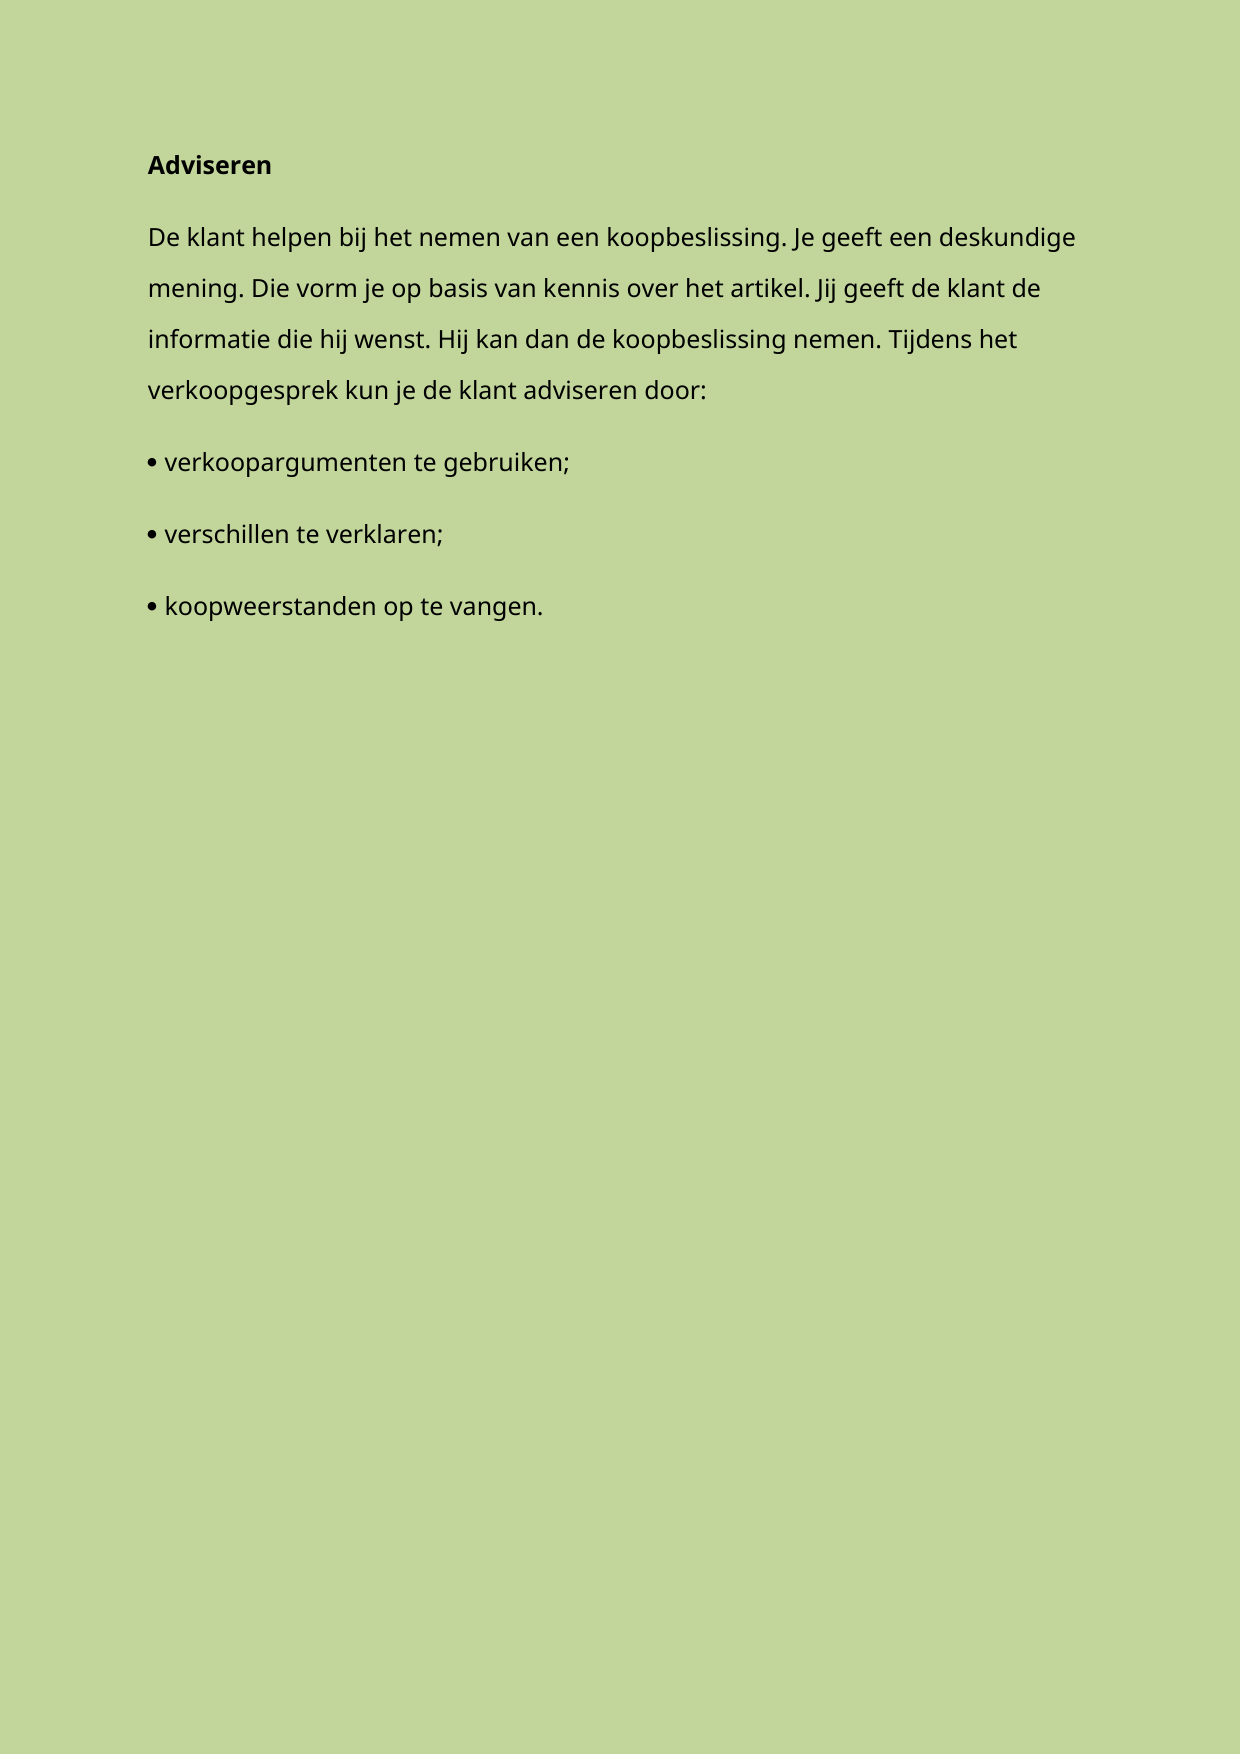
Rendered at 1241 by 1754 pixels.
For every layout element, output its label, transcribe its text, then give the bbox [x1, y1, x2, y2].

text Adviseren [148, 148, 1093, 182]
text koopweerstanden op te vangen. [148, 588, 1093, 622]
text De klant helpen bij het nemen van een koopbeslissing. Je geeft een deskundige mening. Die vorm je op basis van kennis over het artikel. Jij geeft de klant de informatie die hij wenst. Hij kan dan de koopbeslissing nemen. Tijdens het verkoopgesprek kun je de klant adviseren door: [148, 219, 1093, 407]
text verkoopargumenten te gebruiken; [148, 444, 1093, 478]
text verschillen te verklaren; [148, 516, 1093, 550]
